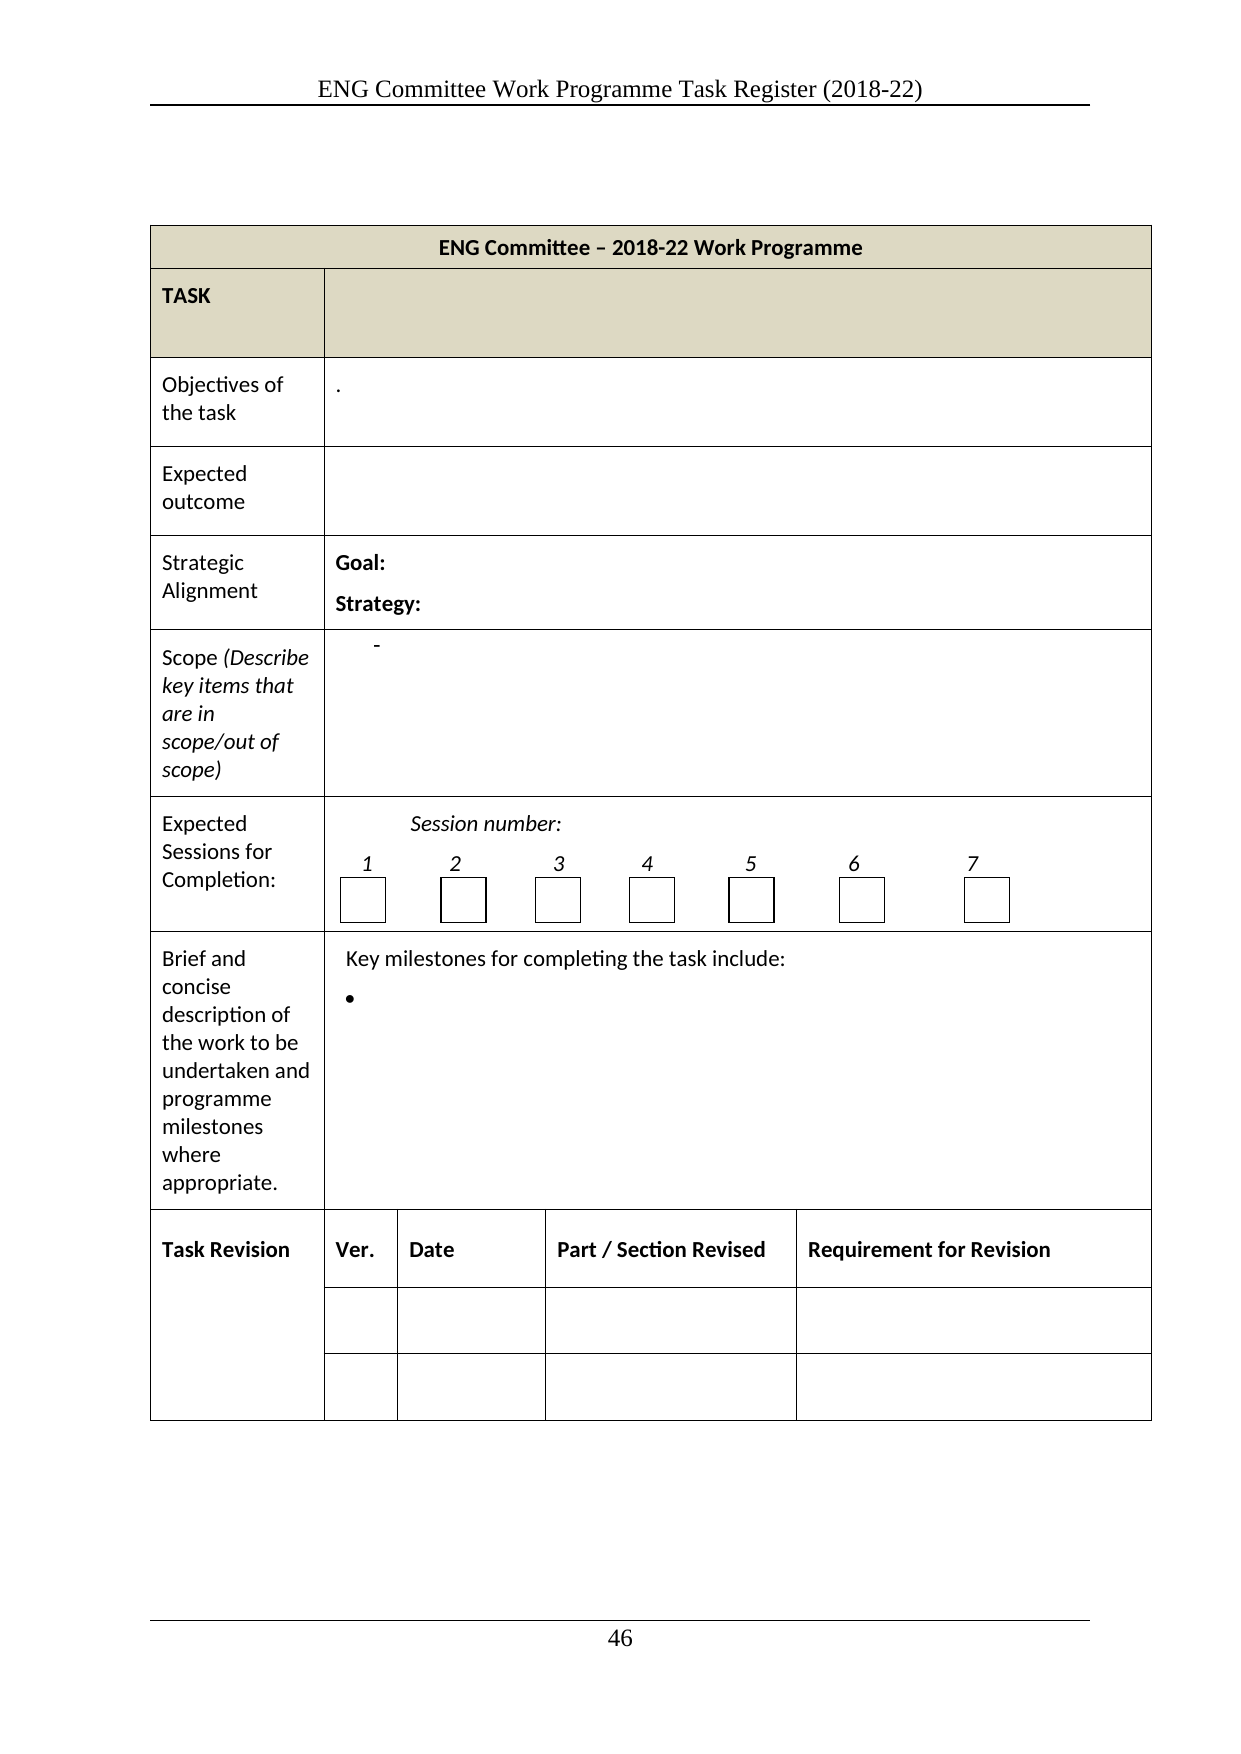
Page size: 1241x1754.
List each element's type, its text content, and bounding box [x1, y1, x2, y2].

table_cell Scope (Describe key items that are in scope/out of scope) [151, 630, 324, 796]
table_cell [546, 1288, 796, 1353]
table_cell Goal: Strategy: [325, 536, 1151, 629]
table_cell [797, 1354, 1151, 1420]
table_cell [398, 1354, 545, 1420]
table_cell Objectives of the task [151, 358, 324, 446]
table_cell [325, 447, 1151, 535]
table_cell TASK [151, 269, 324, 357]
table_cell Expected outcome [151, 447, 324, 535]
table_cell . [325, 358, 1151, 446]
table_cell Strategic Alignment [151, 536, 324, 629]
table_cell Date [398, 1210, 545, 1287]
table_cell [325, 630, 1151, 796]
table_cell [325, 1288, 397, 1353]
table_cell [325, 1354, 397, 1420]
table_cell Ver. [325, 1210, 397, 1287]
table_cell Brief and concise description of the work to be undertaken and programme milestones where appropriate. [151, 932, 324, 1209]
table_cell Task Revision [151, 1210, 324, 1420]
table_cell [325, 269, 1151, 357]
table_cell [546, 1354, 796, 1420]
table_cell Key milestones for completing the task include: [325, 932, 1151, 1209]
table_cell Requirement for Revision [797, 1210, 1151, 1287]
table_cell Session number: 1 2 3 4 5 6 7 [325, 797, 1151, 931]
table_cell [797, 1288, 1151, 1353]
table_header ENG Committee – 2018-22 Work Programme [151, 226, 1151, 268]
table_cell [398, 1288, 545, 1353]
table_cell Expected Sessions for Completion: [151, 797, 324, 931]
table_cell Part / Section Revised [546, 1210, 796, 1287]
